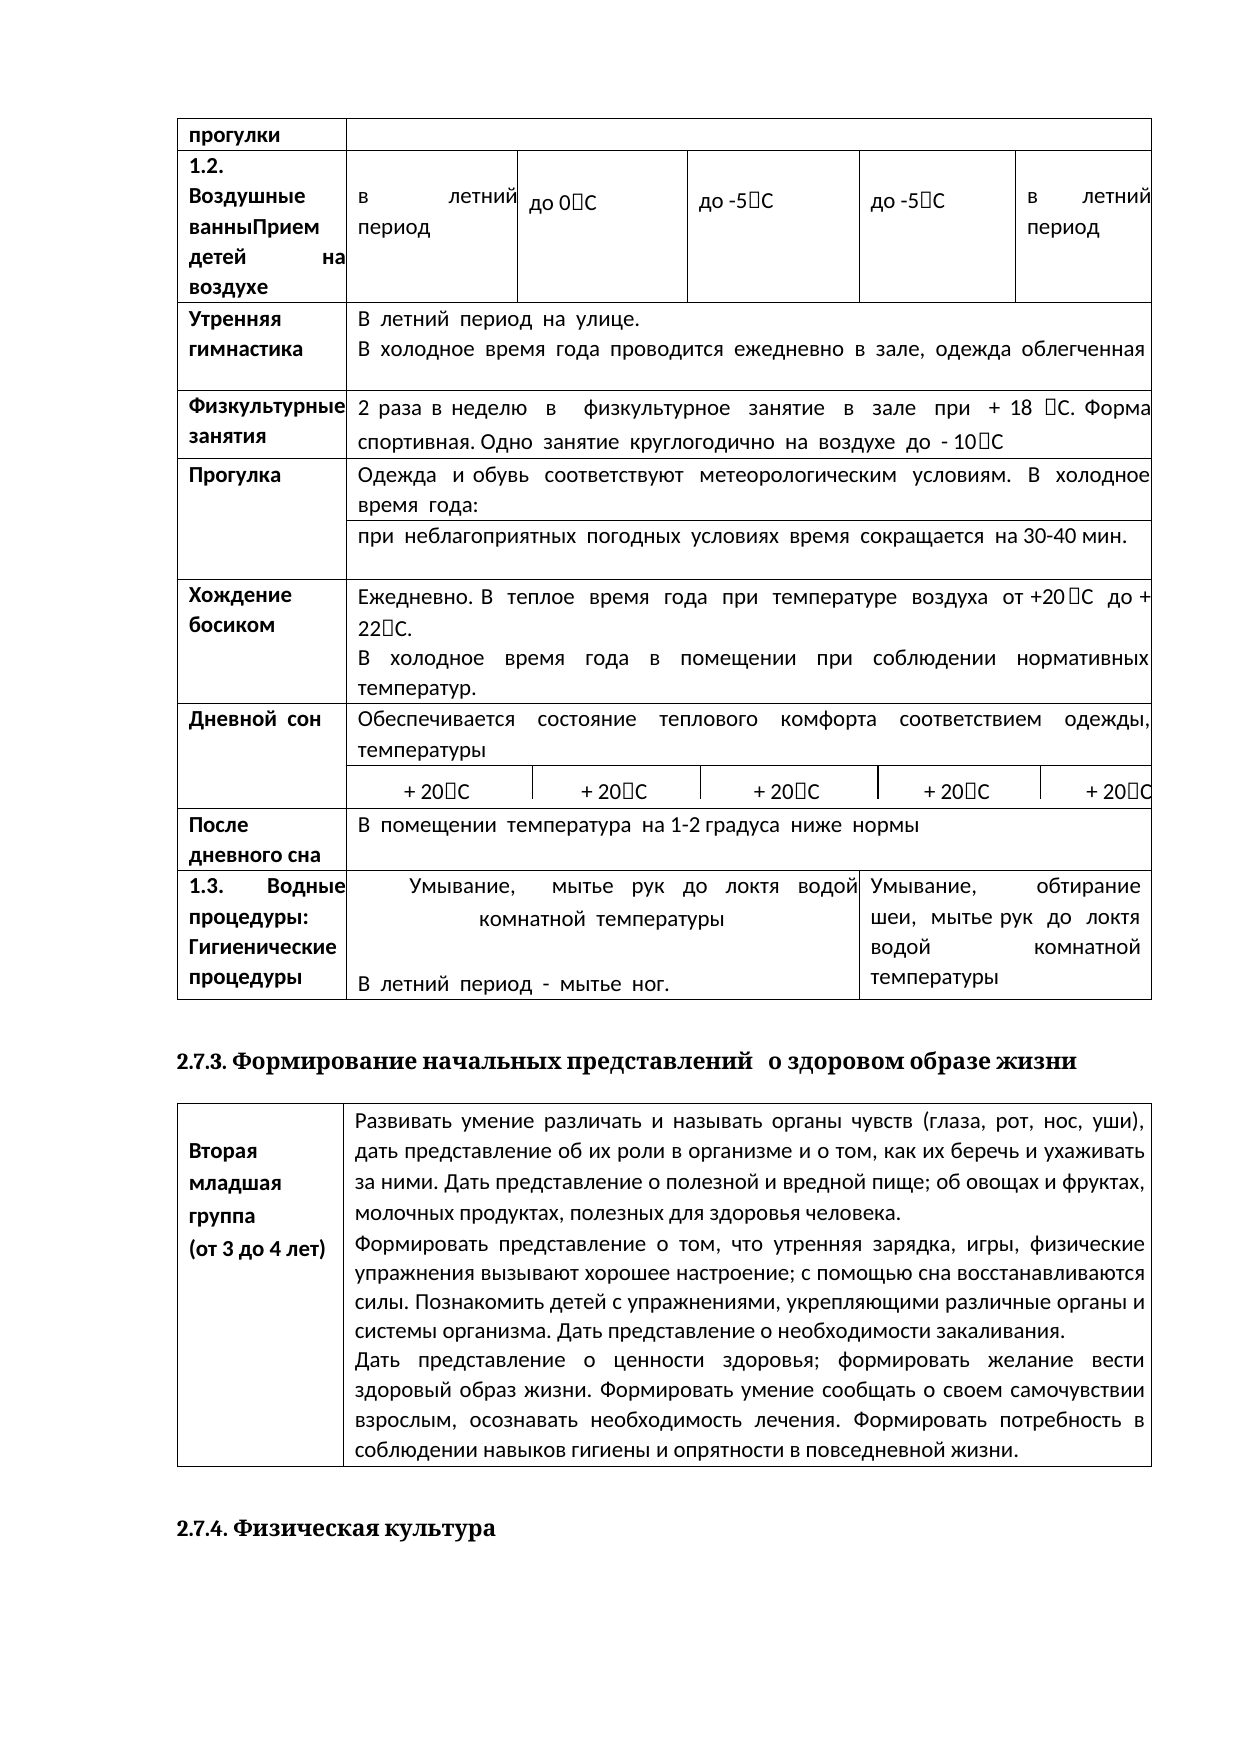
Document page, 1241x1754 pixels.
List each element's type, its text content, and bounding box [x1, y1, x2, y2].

subtitle 2.7.3. Формирование начальных представлений о здоровом образе жизни [177, 1049, 1147, 1075]
table_cell Физкультурные занятия [178, 391, 346, 458]
table_cell 1.3. Водные процедуры: Гигиенические процедуры [178, 871, 346, 999]
table_cell Дневной сон [178, 704, 346, 808]
table_cell Хождение босиком [178, 580, 346, 703]
table_cell 2 раза в неделю в физкультурное занятие в зале при + 18 С. Форма спортивная. Одно занятие круглогодично на воздухе до - 10С [347, 391, 1151, 458]
table_cell В летний период на улице. В холодное время года проводится ежедневно в зале, одежда облегченная [347, 303, 1151, 389]
table_cell Умывание, мытье рук до локтя водой комнатной температуры В летний период - мытье ног. [347, 871, 859, 999]
table_cell Умывание, обтирание шеи, мытье рук до локтя водой комнатной температуры [860, 871, 1151, 999]
table_cell до -5С [688, 151, 859, 302]
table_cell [347, 119, 1151, 150]
table_cell Ежедневно. В теплое время года при температуре воздуха от +20С до + 22С. В холодное время года в помещении при соблюдении нормативных температур. [347, 580, 1151, 703]
table_cell Одежда и обувь соответствуют метеорологическим условиям. В холодное время года: [347, 459, 1151, 520]
table_cell в летний период [347, 151, 517, 302]
table_cell В помещении температура на 1-2 градуса ниже нормы [347, 809, 1151, 870]
table_cell + 20С + 20С + 20С + 20С + 20С [347, 766, 1151, 808]
table_header Развивать умение различать и называть органы чувств (глаза, рот, нос, уши), дать представление об их роли в организме и о том, как их беречь и ухаживать за ними. Дать представление о полезной и вредной пище; об овощах и фруктах, молочных продуктах, полезных для здоровья человека. Формировать представление о том, что утренняя зарядка, игры, физические упражнения вызывают хорошее настроение; с помощью сна восстанавливаются силы. Познакомить детей с упражнениями, укрепляющими различные органы и системы организма. Дать представление о необходимости закаливания. Дать представление о ценности здоровья; формировать желание вести здоровый образ жизни. Формировать умение сообщать о своем самочувствии взрослым, осознавать необходимость лечения. Формировать потребность в соблюдении навыков гигиены и опрятности в повседневной жизни. [344, 1104, 1151, 1466]
table_cell Прогулка [178, 459, 346, 579]
table_header Вторая младшая группа (от 3 до 4 лет) [178, 1104, 343, 1466]
table_cell до 0С [518, 151, 687, 302]
subtitle 2.7.4. Физическая культура [177, 1516, 1147, 1542]
table_cell Обеспечивается состояние теплового комфорта соответствием одежды, температуры [347, 704, 1151, 765]
table_cell Утренняя гимнастика [178, 303, 346, 389]
table_cell 1.2. Воздушные ванныПрием детей на воздухе [178, 151, 346, 302]
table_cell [178, 119, 346, 150]
table_cell в летний период [1016, 151, 1151, 302]
table_cell После дневного сна [178, 809, 346, 870]
table_cell при неблагоприятных погодных условиях время сокращается на 30-40 мин. [347, 521, 1151, 579]
table_cell до -5С [860, 151, 1015, 302]
